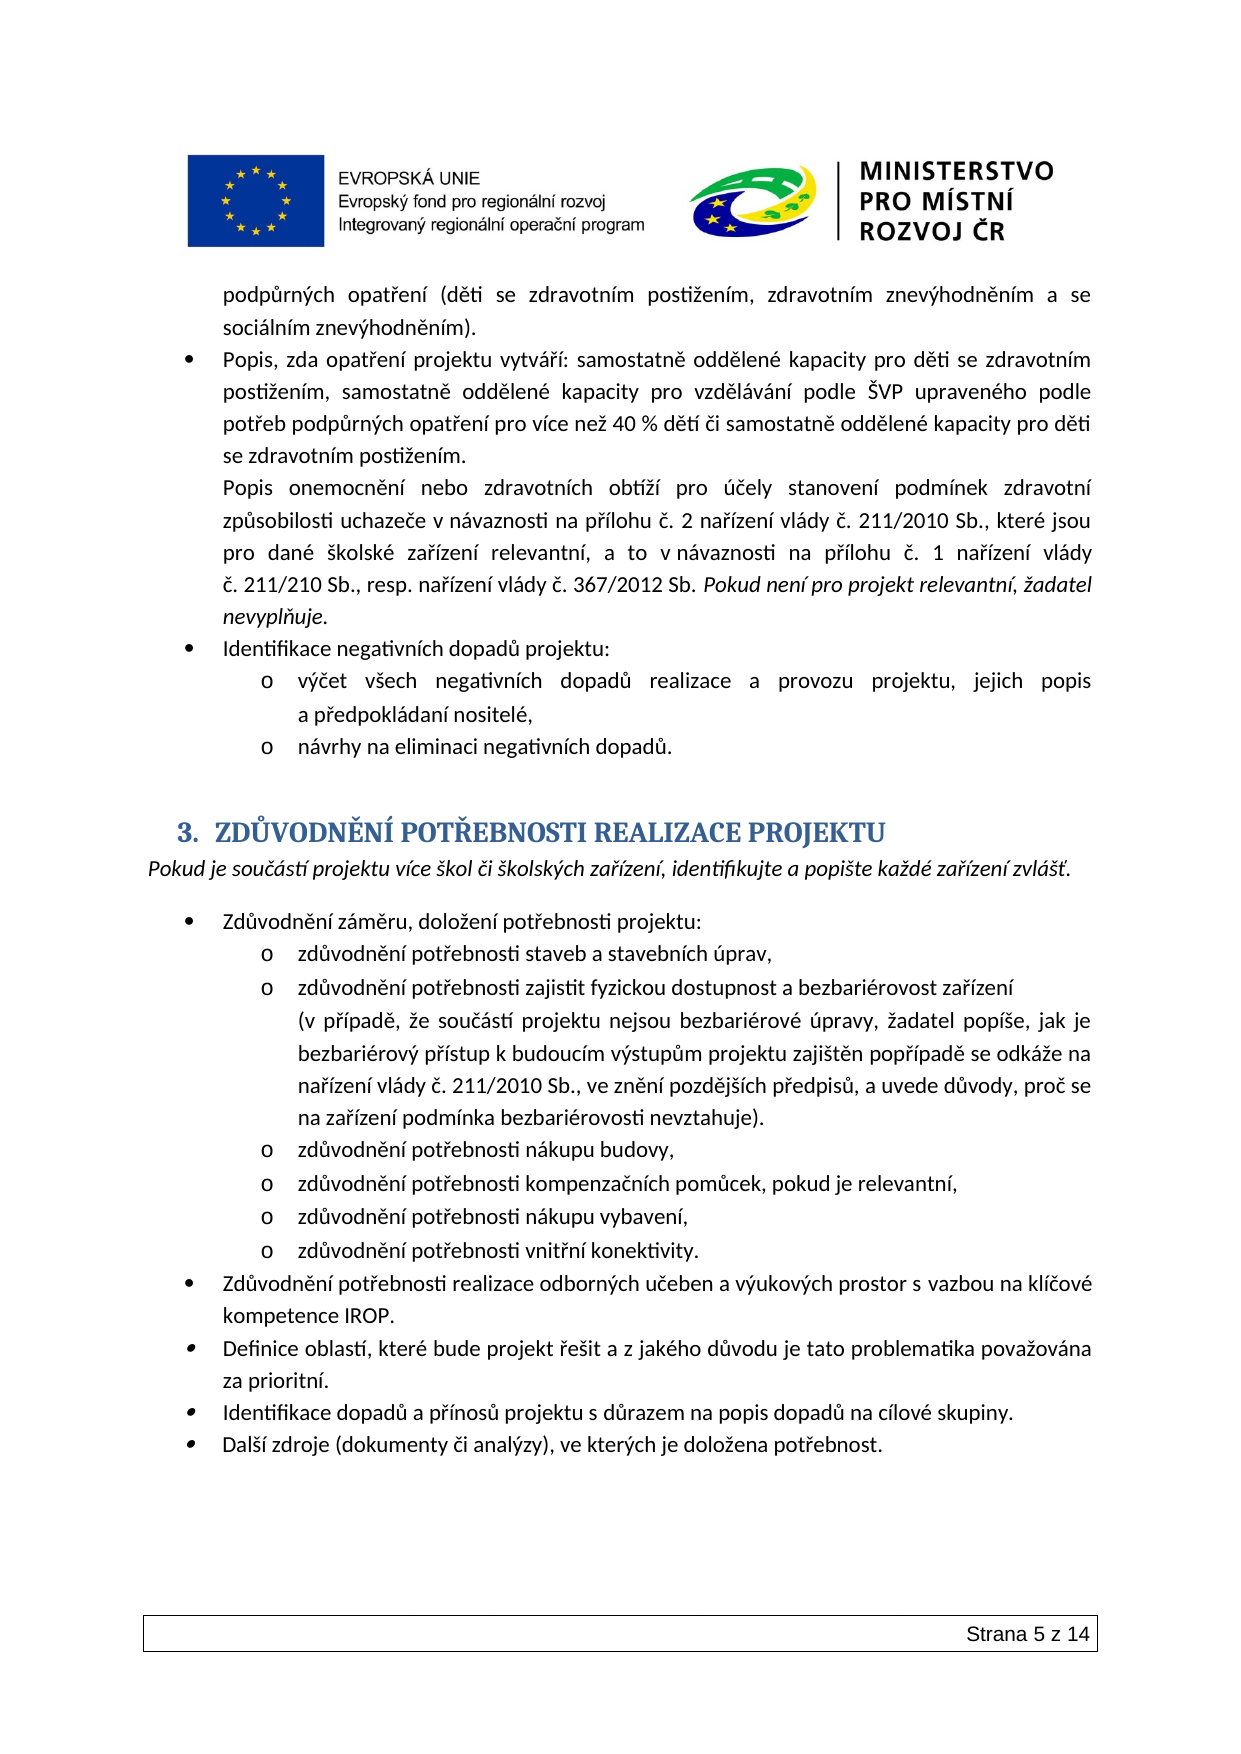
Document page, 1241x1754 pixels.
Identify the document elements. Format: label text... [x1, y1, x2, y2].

list Identifikace dopadů a přínosů projektu s důrazem na popis dopadů na cílové skupiny. [185, 1398, 1093, 1426]
list zdůvodnění potřebnosti vnitřní konektivity. [260, 1236, 1093, 1265]
list zdůvodnění potřebnosti zajistit fyzickou dostupnost a bezbariérovost zařízení [260, 973, 1093, 1002]
picture [157, 123, 1083, 277]
list Identifikace negativních dopadů projektu: [185, 634, 1093, 662]
list Definice oblastí, které bude projekt řešit a z jakého důvodu je tato problematika považována za prioritní. [185, 1334, 1093, 1394]
text Pokud je součástí projektu více škol či školských zařízení, identifikujte a popište každé zařízení zvlášť. [148, 854, 1093, 882]
list zdůvodnění potřebnosti staveb a stavebních úprav, [260, 939, 1093, 969]
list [185, 148, 1093, 341]
list zdůvodnění potřebnosti nákupu vybavení, [260, 1202, 1093, 1232]
list Zdůvodnění záměru, doložení potřebnosti projektu: [185, 907, 1093, 935]
list zdůvodnění potřebnosti nákupu budovy, [260, 1135, 1093, 1164]
subtitle ZDŮVODNĚNÍ POTŘEBNOSTI REALIZACE PROJEKTU [177, 816, 1093, 849]
list zdůvodnění potřebnosti kompenzačních pomůcek, pokud je relevantní, [260, 1169, 1093, 1198]
list Popis, zda opatření projektu vytváří: samostatně oddělené kapacity pro děti se zdravotním postižením, samostatně oddělené kapacity pro vzdělávání podle ŠVP upraveného podle potřeb podpůrných opatření pro více než 40 % dětí či samostatně oddělené kapacity pro děti se zdravotním postižením. [185, 345, 1093, 469]
list Další zdroje (dokumenty či analýzy), ve kterých je doložena potřebnost. [185, 1430, 1093, 1458]
list Popis onemocnění nebo zdravotních obtíží pro účely stanovení podmínek zdravotní způsobilosti uchazeče v návaznosti na přílohu č. 2 nařízení vlády č. 211/2010 Sb., které jsou pro dané školské zařízení relevantní, a to v návaznosti na přílohu č. 1 nařízení vlády č. 211/210 Sb., resp. nařízení vlády č. 367/2012 Sb. Pokud není pro projekt relevantní, žadatel nevyplňuje. [223, 473, 1093, 630]
list (v případě, že součástí projektu nejsou bezbariérové úpravy, žadatel popíše, jak je bezbariérový přístup k budoucím výstupům projektu zajištěn popřípadě se odkáže na nařízení vlády č. 211/2010 Sb., ve znění pozdějších předpisů, a uvede důvody, proč se na zařízení podmínka bezbariérovosti nevztahuje). [298, 1007, 1093, 1131]
list Zdůvodnění potřebnosti realizace odborných učeben a výukových prostor s vazbou na klíčové kompetence IROP. [185, 1269, 1093, 1330]
list výčet všech negativních dopadů realizace a provozu projektu, jejich popis a předpokládaní nositelé, [260, 667, 1093, 728]
list návrhy na eliminaci negativních dopadů. [260, 732, 1093, 761]
